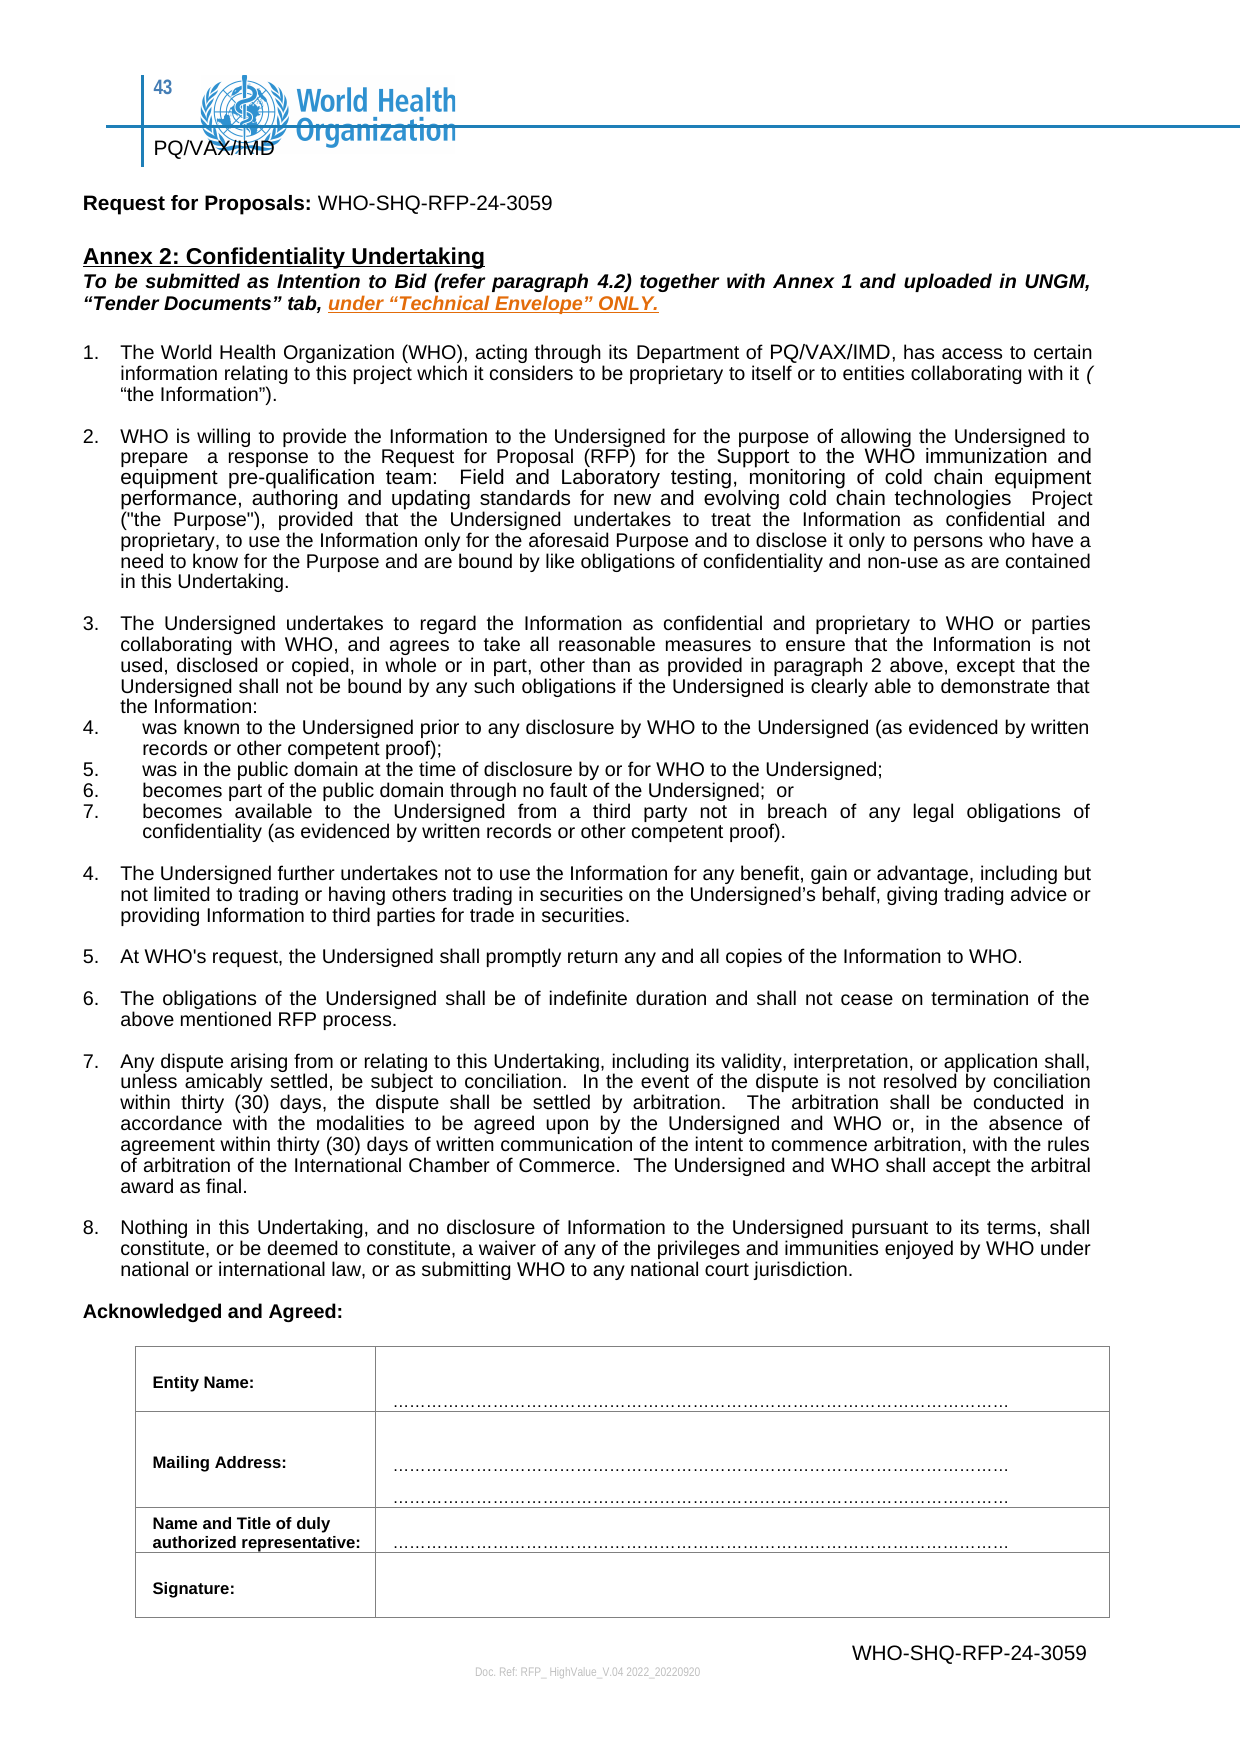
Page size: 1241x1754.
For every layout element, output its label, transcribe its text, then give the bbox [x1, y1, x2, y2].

list The Undersigned further undertakes not to use the Information for any benefit, gain or advantage, including but not limited to trading or having others trading in securities on the Undersigned’s behalf, giving trading advice or providing Information to third parties for trade in securities. [83, 864, 1092, 926]
list The obligations of the Undersigned shall be of indefinite duration and shall not cease on termination of the above mentioned RFP process. [83, 989, 1092, 1031]
list becomes part of the public domain through no fault of the Undersigned; or [83, 781, 1092, 801]
text Acknowledged and Agreed: [83, 1301, 1092, 1322]
table_cell Signature: [136, 1553, 375, 1617]
table_header Entity Name: [136, 1347, 375, 1411]
table_cell Mailing Address: [136, 1412, 375, 1507]
table_cell ………………………………………………………………………………………………… ………………………………………………………………………………………………… [376, 1412, 1109, 1507]
list At WHO's request, the Undersigned shall promptly return any and all copies of the Information to WHO. [83, 947, 1092, 968]
table_header ………………………………………………………………………………………………… [376, 1347, 1109, 1411]
list Any dispute arising from or relating to this Undertaking, including its validity, interpretation, or application shall, unless amicably settled, be subject to conciliation. In the event of the dispute is not resolved by conciliation within thirty (30) days, the dispute shall be settled by arbitration. The arbitration shall be conducted in accordance with the modalities to be agreed upon by the Undersigned and WHO or, in the absence of agreement within thirty (30) days of written communication of the intent to commence arbitration, with the rules of arbitration of the International Chamber of Commerce. The Undersigned and WHO shall accept the arbitral award as final. [83, 1051, 1092, 1197]
text Annex 2: Confidentiality Undertaking [83, 243, 1092, 269]
picture [245, 143, 249, 154]
table_cell [376, 1553, 1109, 1617]
list The World Health Organization (WHO), acting through its Department of , has access to certain information relating to this project which it considers to be proprietary to itself or to entities collaborating with it ( “the Information”). [83, 343, 1092, 406]
table_cell ………………………………………………………………………………………………… [376, 1508, 1109, 1552]
list was in the public domain at the time of disclosure by or for WHO to the Undersigned; [83, 760, 1092, 781]
list WHO is willing to provide the Information to the Undersigned for the purpose of allowing the Undersigned to prepare a response to the Request for Proposal (RFP) for the Project ("the Purpose"), provided that the Undersigned undertakes to treat the Information as confidential and proprietary, to use the Information only for the aforesaid Purpose and to disclose it only to persons who have a need to know for the Purpose and are bound by like obligations of confidentiality and non-use as are contained in this Undertaking. [83, 426, 1092, 593]
picture [252, 144, 256, 154]
list The Undersigned undertakes to regard the Information as confidential and proprietary to WHO or parties collaborating with WHO, and agrees to take all reasonable measures to ensure that the Information is not used, disclosed or copied, in whole or in part, other than as provided in paragraph 2 above, except that the Undersigned shall not be bound by any such obligations if the Undersigned is clearly able to demonstrate that the Information: [83, 614, 1092, 718]
list was known to the Undersigned prior to any disclosure by WHO to the Undersigned (as evidenced by written records or other competent proof); [83, 718, 1092, 760]
text Request for Proposals: [83, 191, 1092, 215]
picture [200, 75, 456, 125]
list becomes available to the Undersigned from a third party not in breach of any legal obligations of confidentiality (as evidenced by written records or other competent proof). [83, 801, 1092, 843]
text To be submitted as Intention to Bid (refer paragraph 4.2) together with Annex 1 and uploaded in UNGM, “Tender Documents” tab, under “Technical Envelope” ONLY. [83, 269, 1092, 315]
picture [263, 142, 271, 153]
list Nothing in this Undertaking, and no disclosure of Information to the Undersigned pursuant to its terms, shall constitute, or be deemed to constitute, a waiver of any of the privileges and immunities enjoyed by WHO under national or international law, or as submitting WHO to any national court jurisdiction. [83, 1218, 1092, 1281]
table_cell Name and Title of duly authorized representative: [136, 1508, 375, 1552]
picture [200, 128, 456, 154]
